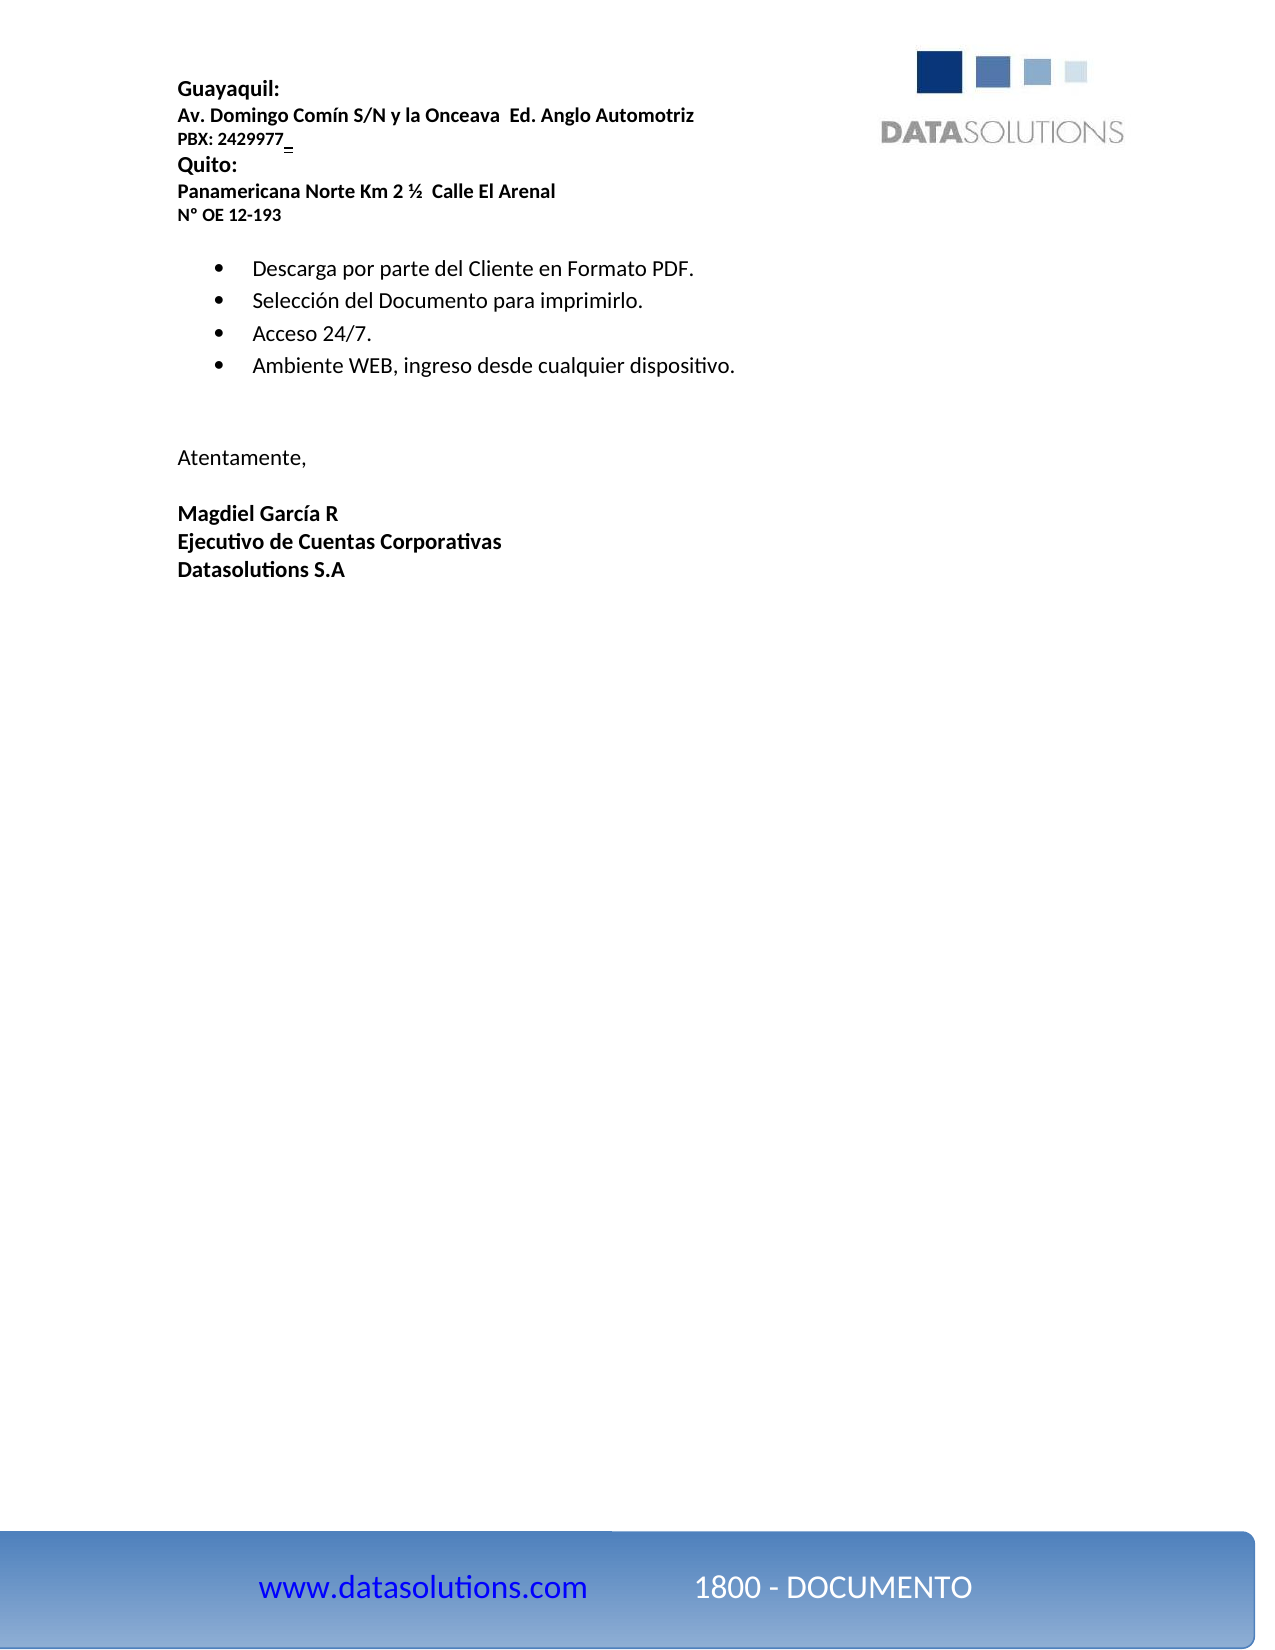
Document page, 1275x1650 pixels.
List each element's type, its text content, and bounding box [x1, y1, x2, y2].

text Ejecutivo de Cuentas Corporativas [177, 527, 1173, 556]
list Ambiente WEB, ingreso desde cualquier dispositivo. [215, 351, 1097, 379]
picture [846, 31, 1166, 163]
text Magdiel García R [177, 499, 1173, 527]
text Datasolutions S.A [177, 556, 1097, 583]
list Acceso 24/7. [215, 319, 1097, 347]
text Atentamente, [177, 443, 1173, 471]
list Descarga por parte del Cliente en Formato PDF. [215, 254, 1097, 282]
list Selección del Documento para imprimirlo. [215, 287, 1097, 315]
